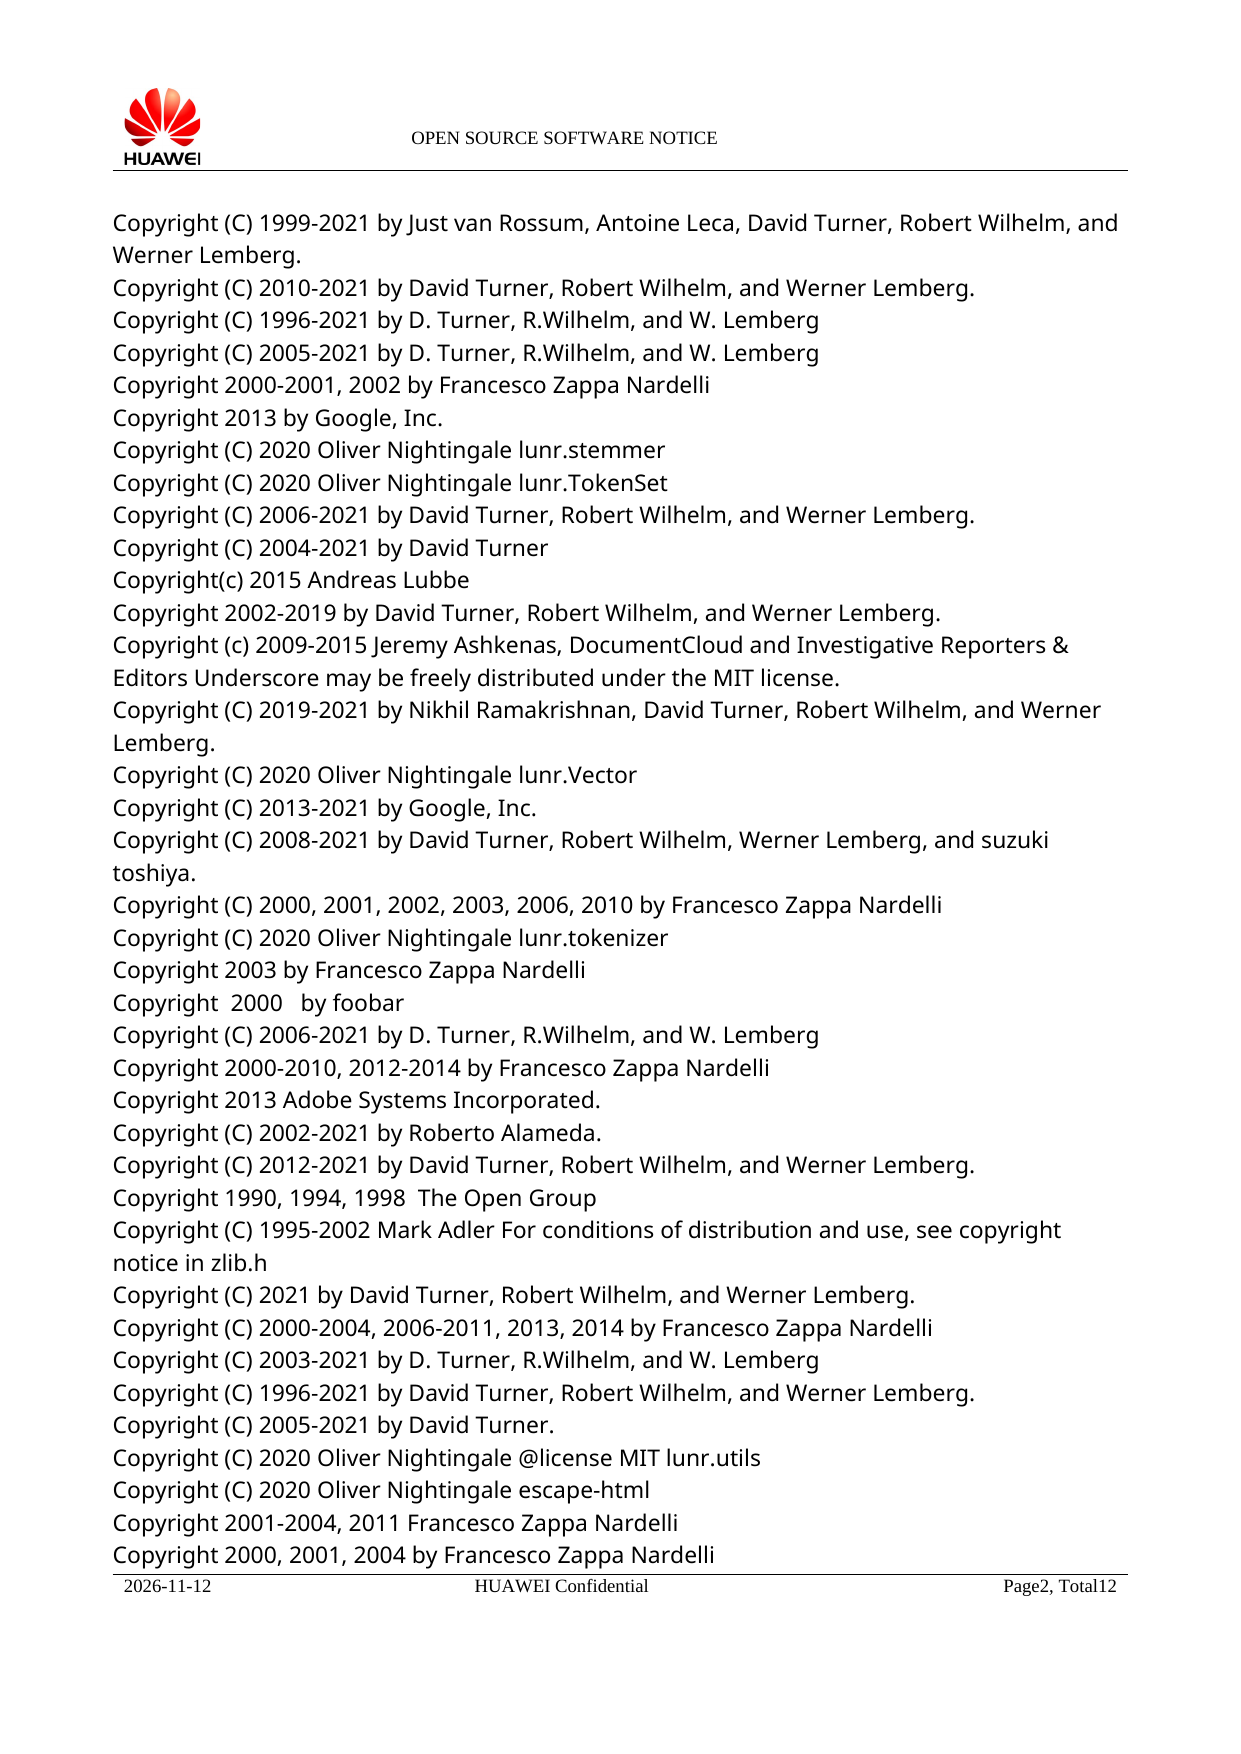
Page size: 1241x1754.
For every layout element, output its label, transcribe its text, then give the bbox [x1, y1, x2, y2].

picture [124, 88, 201, 165]
